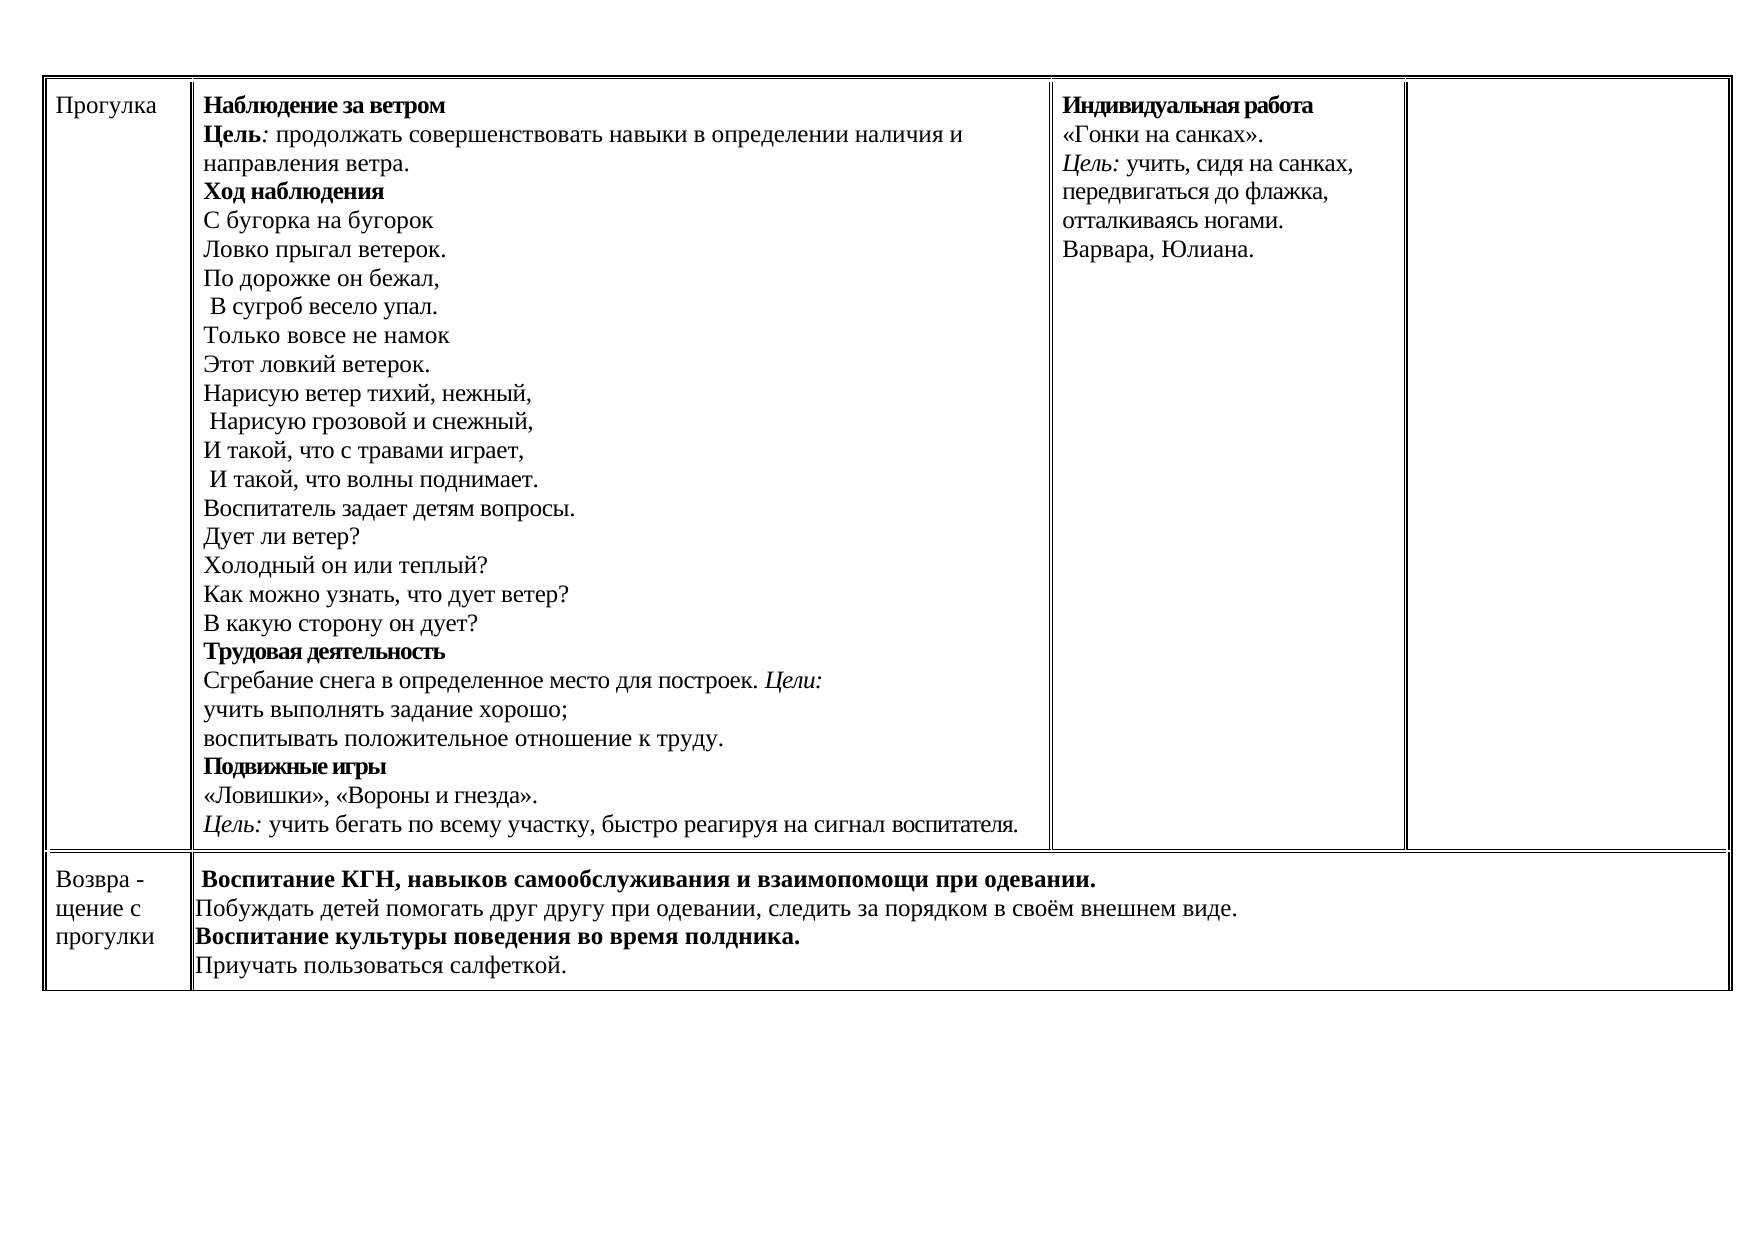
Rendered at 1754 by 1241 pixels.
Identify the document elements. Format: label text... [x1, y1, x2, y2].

table_cell Прогулка [47, 79, 192, 849]
table_cell Возвра - щение с прогулки [44, 849, 192, 990]
table_cell [1406, 79, 1728, 849]
table_cell Наблюдение за ветром Цель: продолжать совершенствовать навыки в определении наличия и направления ветра. Ход наблюдения С бугорка на бугорок Ловко прыгал ветерок. По дорожке он бежал, В сугроб весело упал. Только вовсе не намок Этот ловкий ветерок. Нарисую ветер тихий, нежный, Нарисую грозовой и снежный, И такой, что с травами играет, И такой, что волны поднимает. Воспитатель задает детям вопросы. Дует ли ветер? Холодный он или теплый? Как можно узнать, что дует ветер? В какую сторону он дует? Трудовая деятельность Сгребание снега в определенное место для построек. Цели: учить выполнять задание хорошо; воспитывать положительное отношение к труду. Подвижные игры «Ловишки», «Вороны и гнезда». Цель: учить бегать по всему участку, быстро реагируя на сигнал воспитателя. [192, 77, 1051, 849]
table_cell Индивидуальная работа «Гонки на санках». Цель: учить, сидя на санках, передвигаться до флажка, отталкиваясь ногами. Варвара, Юлиана. [1051, 77, 1406, 849]
table_cell Воспитание КГН, навыков самообслуживания и взаимопомощи при одевании. Побуждать детей помогать друг другу при одевании, следить за порядком в своём внешнем виде. Воспитание культуры поведения во время полдника. Приучать пользоваться салфеткой. [192, 849, 1731, 990]
